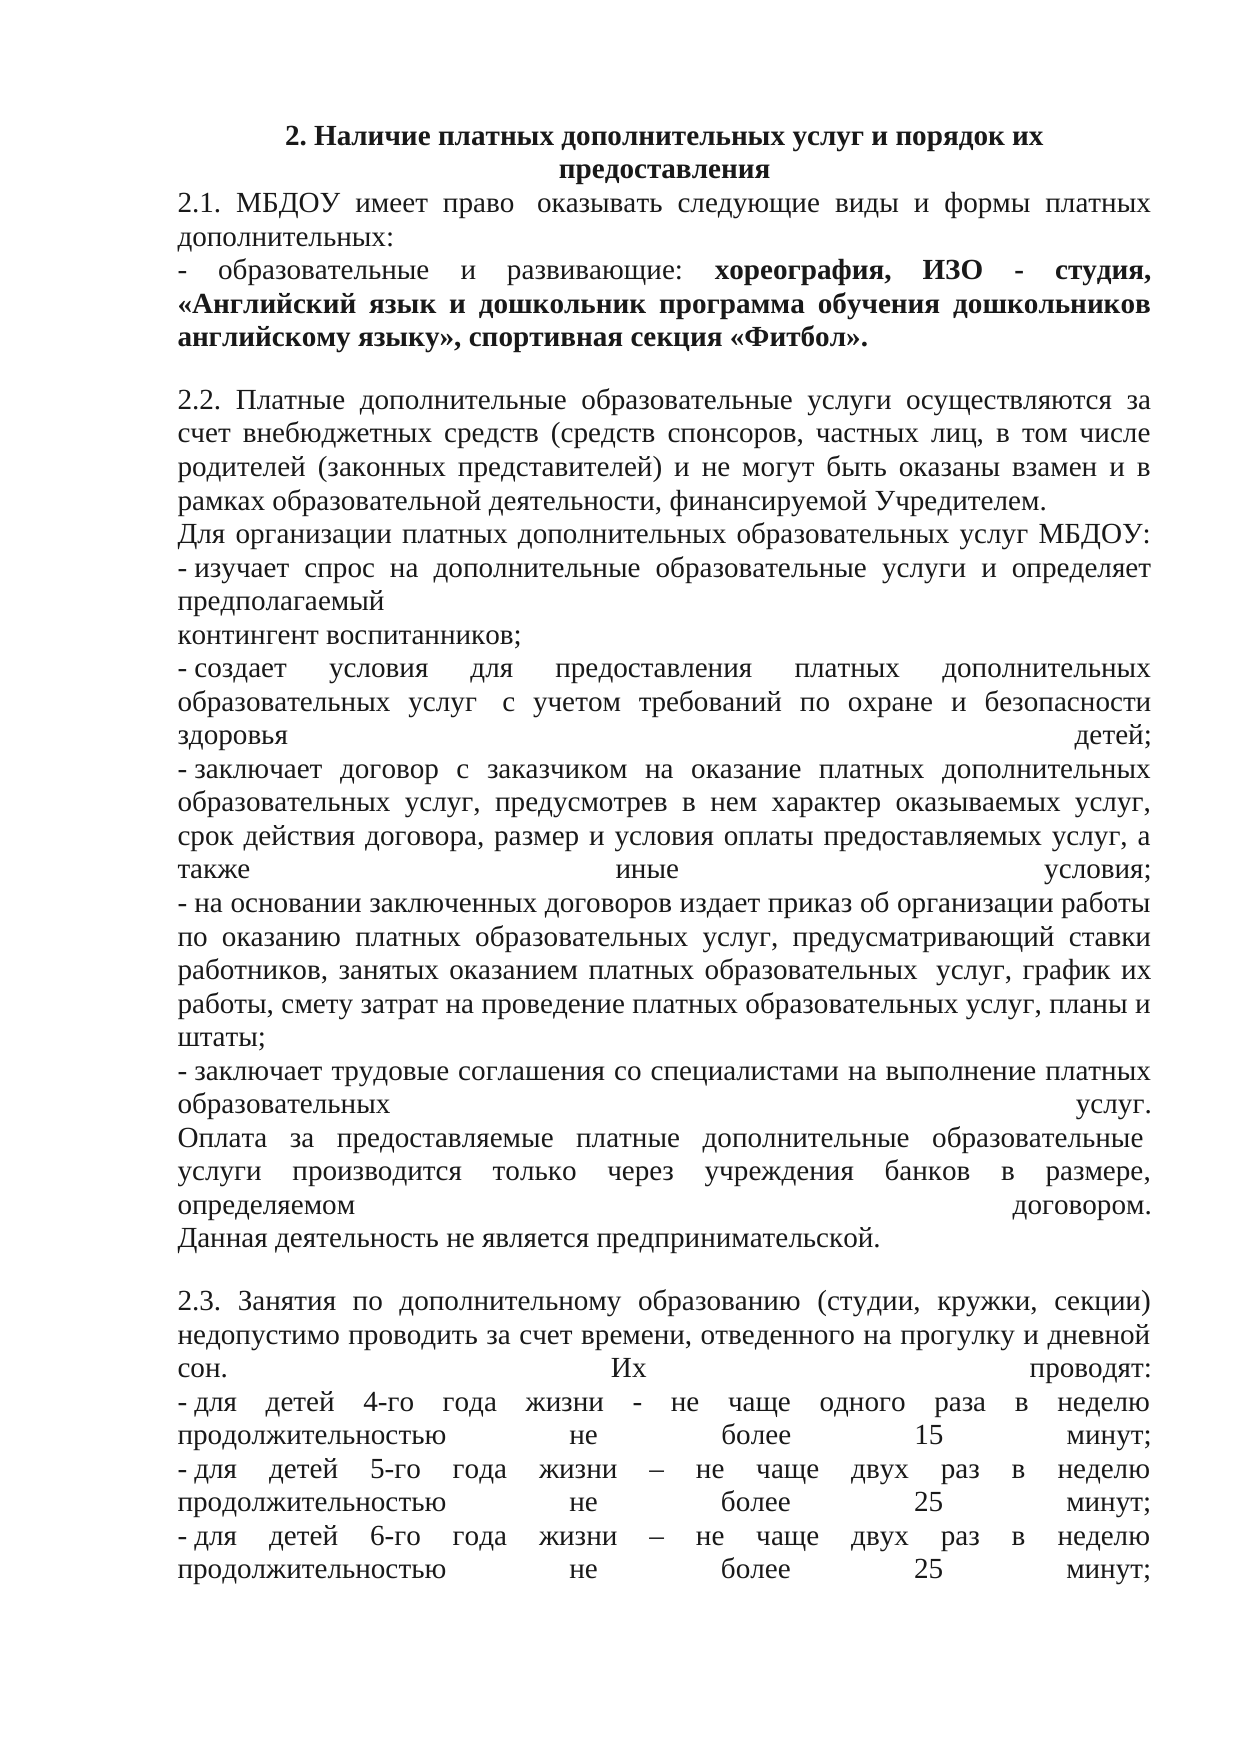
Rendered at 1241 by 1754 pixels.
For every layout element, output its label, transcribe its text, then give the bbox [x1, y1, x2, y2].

text 2.2. Платные дополнительные образовательные услуги осуществляются за счет внебюджетных средств (средств спонсоров, частных лиц, в том числе родителей (законных представителей) и не могут быть оказаны взамен и в рамках образовательной деятельности, финансируемой Учредителем. [177, 382, 1152, 516]
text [177, 1283, 1152, 1585]
text - заключает трудовые соглашения со специалистами на выполнение платных образовательных услуг. Оплата за предоставляемые платные дополнительные образовательные услуги производится только через учреждения банков в размере, определяемом договором. Данная деятельность не является предпринимательской. [177, 1053, 1152, 1254]
text Для организации платных дополнительных образовательных услуг МБДОУ: - изучает спрос на дополнительные образовательные услуги и определяет предполагаемый [177, 516, 1152, 617]
text 2.1. МБДОУ имеет право оказывать следующие виды и формы платных дополнительных: - образовательные и развивающие: хореография, ИЗО - студия, «Английский язык и дошкольник программа обучения дошкольников английскому языку», спортивная секция «Фитбол». [177, 185, 1152, 353]
text - создает условия для предоставления платных дополнительных образовательных услуг с учетом требований по охране и безопасности здоровья детей; - заключает договор с заказчиком на оказание платных дополнительных образовательных услуг, предусмотрев в нем характер оказываемых услуг, срок действия договора, размер и условия оплаты предоставляемых услуг, а также иные условия; - на основании заключенных договоров издает приказ об организации работы по оказанию платных образовательных услуг, предусматривающий ставки работников, занятых оказанием платных образовательных услуг, график их работы, смету затрат на проведение платных образовательных услуг, планы и штаты; [177, 650, 1152, 1053]
text 2. Наличие платных дополнительных услуг и порядок их предоставления [177, 118, 1152, 185]
text контингент воспитанников; [177, 617, 1152, 650]
